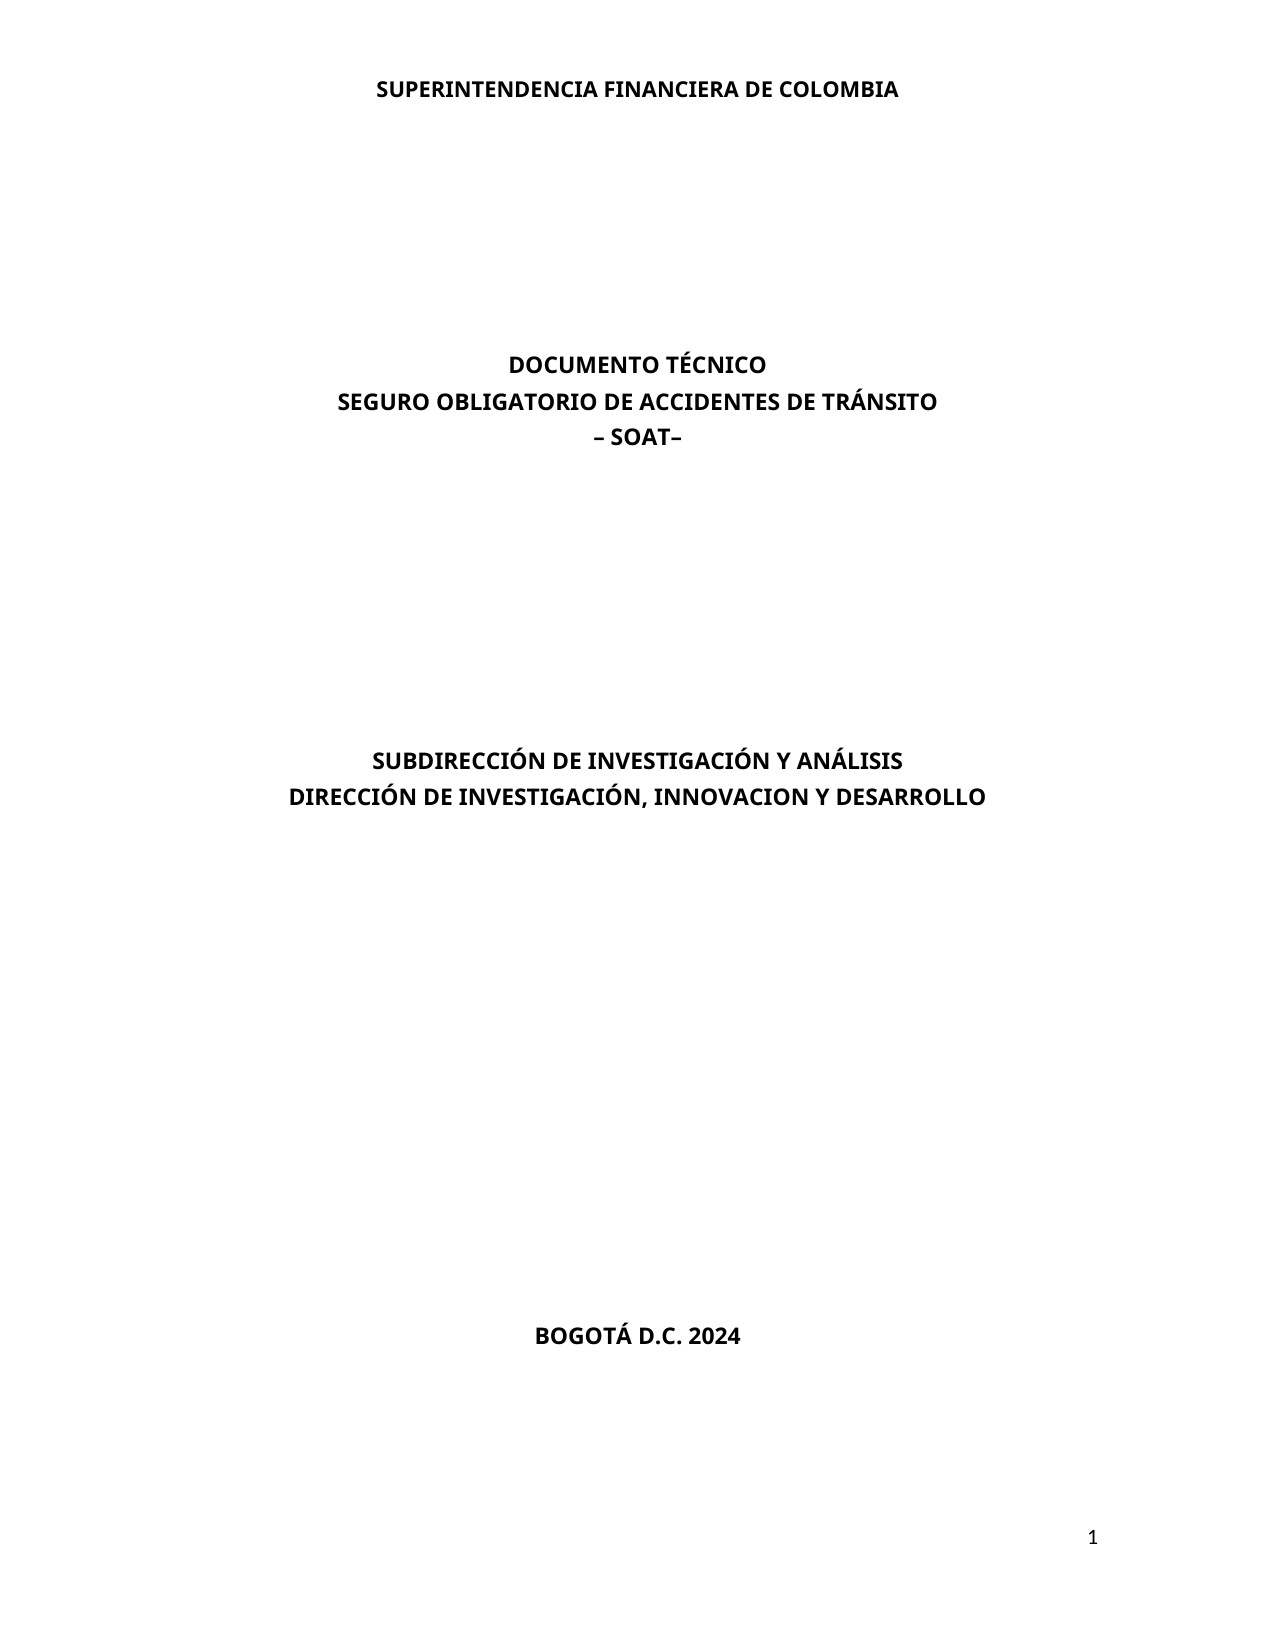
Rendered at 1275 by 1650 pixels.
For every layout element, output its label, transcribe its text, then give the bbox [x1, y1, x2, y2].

text SEGURO OBLIGATORIO DE ACCIDENTES DE TRÁNSITO [177, 385, 1098, 417]
text DOCUMENTO TÉCNICO [177, 349, 1098, 381]
text DIRECCIÓN DE INVESTIGACIÓN, INNOVACION Y DESARROLLO [177, 781, 1098, 812]
text SUBDIRECCIÓN DE INVESTIGACIÓN Y ANÁLISIS [177, 745, 1098, 776]
text BOGOTÁ D.C. 2024 [177, 1320, 1098, 1351]
text – SOAT– [177, 421, 1098, 453]
